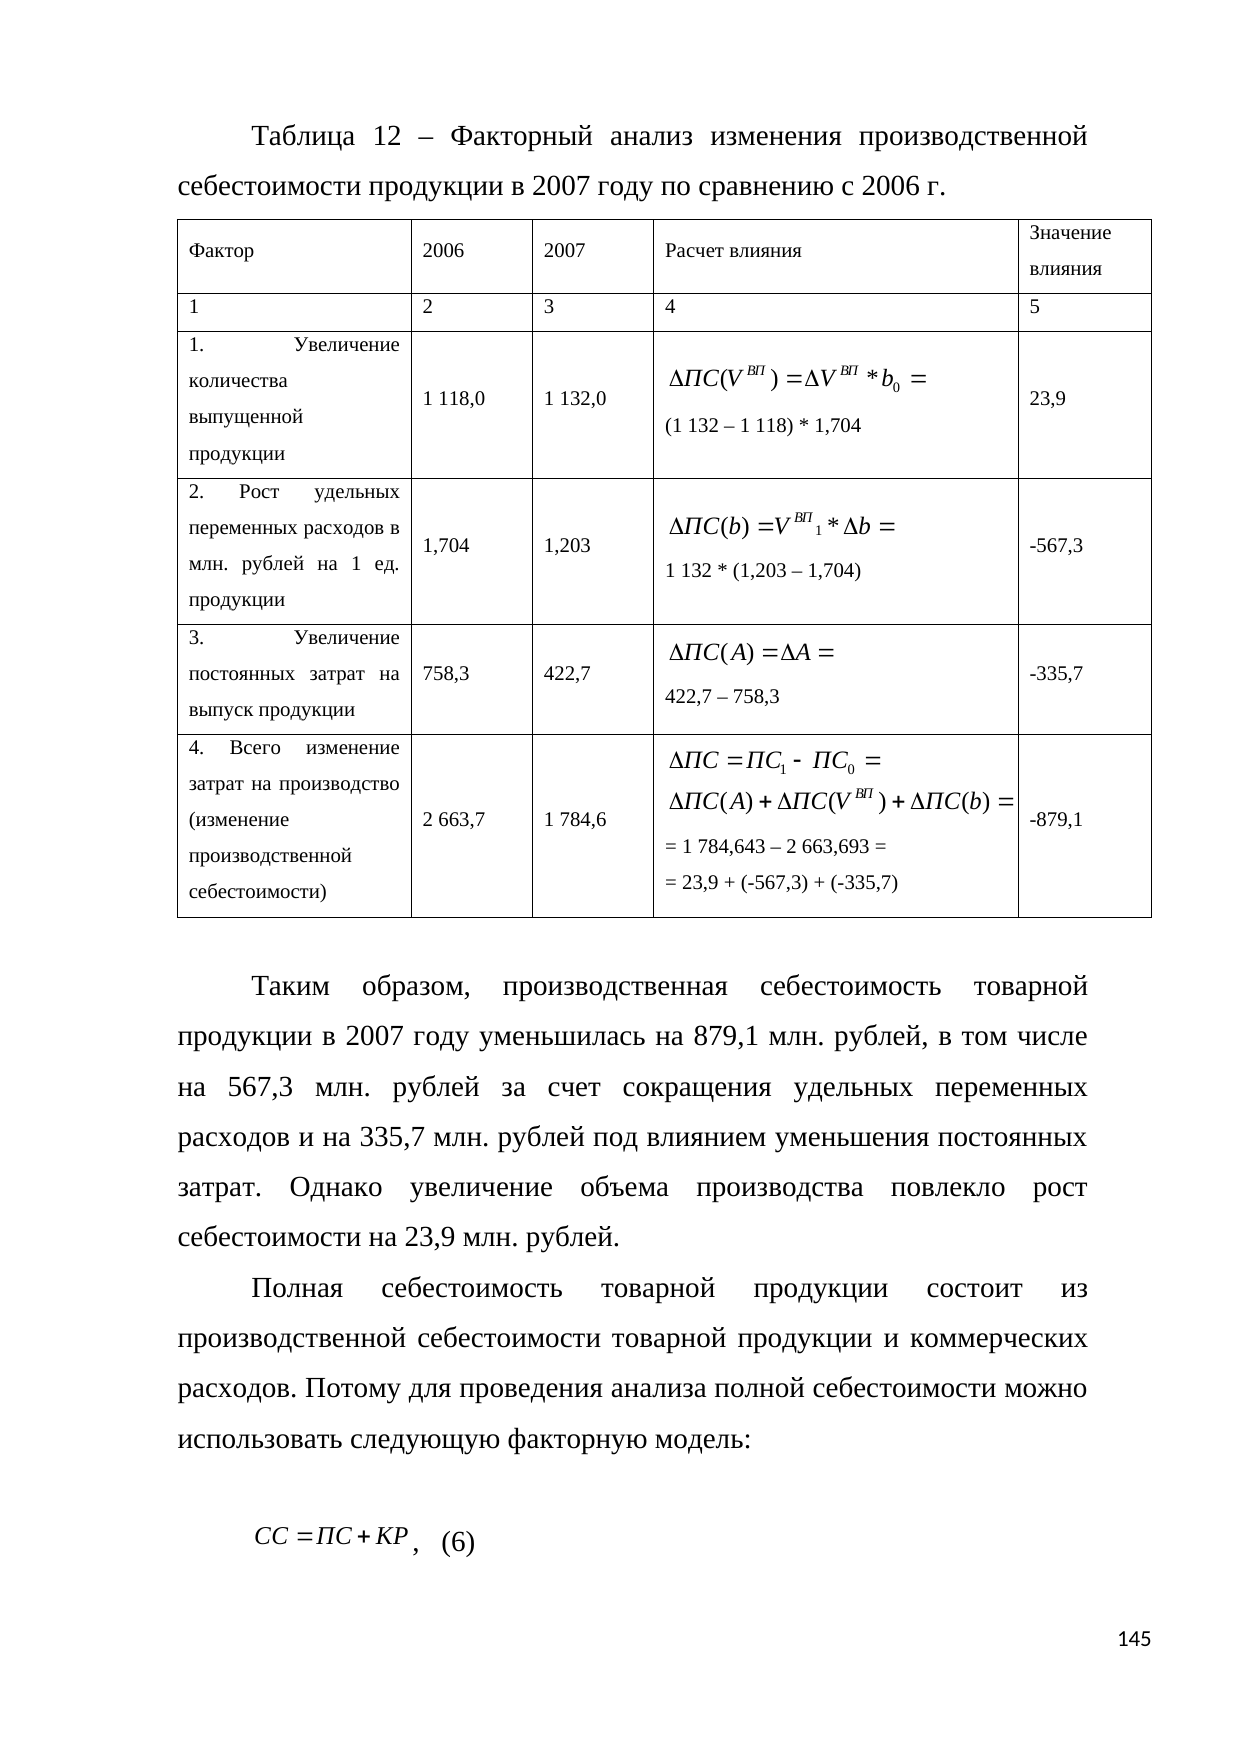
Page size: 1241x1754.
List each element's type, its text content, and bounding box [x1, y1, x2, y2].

table_cell 5 [1019, 294, 1151, 331]
table_header Расчет влияния [654, 220, 1018, 293]
text Таблица 12 – Факторный анализ изменения производственной себестоимости продукции в 2007 году по сравнению с 2006 г. [177, 118, 1088, 202]
table_cell 1 132,0 [533, 332, 653, 478]
table_cell 2. Рост удельных переменных расходов в млн. рублей на 1 ед. продукции [178, 479, 411, 624]
table_cell 23,9 [1019, 332, 1151, 478]
text Таким образом, производственная себестоимость товарной продукции в 2007 году уменьшилась на 879,1 млн. рублей, в том числе на 567,3 млн. рублей за счет сокращения удельных переменных расходов и на 335,7 млн. рублей под влиянием уменьшения постоянных затрат. Однако увеличение объема производства повлекло рост себестоимости на 23,9 млн. рублей. [177, 968, 1088, 1253]
table_cell 422,7 – 758,3 [654, 625, 1018, 734]
table_cell 2 [412, 294, 532, 331]
table_cell 4. Всего изменение затрат на производство (изменение производственной себестоимости) [178, 735, 411, 917]
table_cell 3 [533, 294, 653, 331]
table_cell 1 784,6 [533, 735, 653, 917]
table_cell (1 132 – 1 118) * 1,704 [654, 332, 1018, 478]
table_header Значение влияния [1019, 220, 1151, 293]
table_header 2006 [412, 220, 532, 293]
text Полная себестоимость товарной продукции состоит из производственной себестоимости товарной продукции и коммерческих расходов. Потому для проведения анализа полной себестоимости можно использовать следующую факторную модель: [177, 1270, 1088, 1454]
table_cell -567,3 [1019, 479, 1151, 624]
table_cell = 1 784,643 – 2 663,693 = = 23,9 + (-567,3) + (-335,7) [654, 735, 1018, 917]
table_cell 422,7 [533, 625, 653, 734]
table_cell 1 132 * (1,203 – 1,704) [654, 479, 1018, 624]
table_cell -335,7 [1019, 625, 1151, 734]
table_cell 4 [654, 294, 1018, 331]
table_cell 758,3 [412, 625, 532, 734]
table_cell 1,704 [412, 479, 532, 624]
table_cell 1,203 [533, 479, 653, 624]
table_cell 1 [178, 294, 411, 331]
table_cell 3. Увеличение постоянных затрат на выпуск продукции [178, 625, 411, 734]
table_cell -879,1 [1019, 735, 1151, 917]
table_cell 1. Увеличение количества выпущенной продукции [178, 332, 411, 478]
text , (6) [177, 1521, 1088, 1557]
table_header Фактор [178, 220, 411, 293]
table_cell 1 118,0 [412, 332, 532, 478]
table_header 2007 [533, 220, 653, 293]
table_cell 2 663,7 [412, 735, 532, 917]
